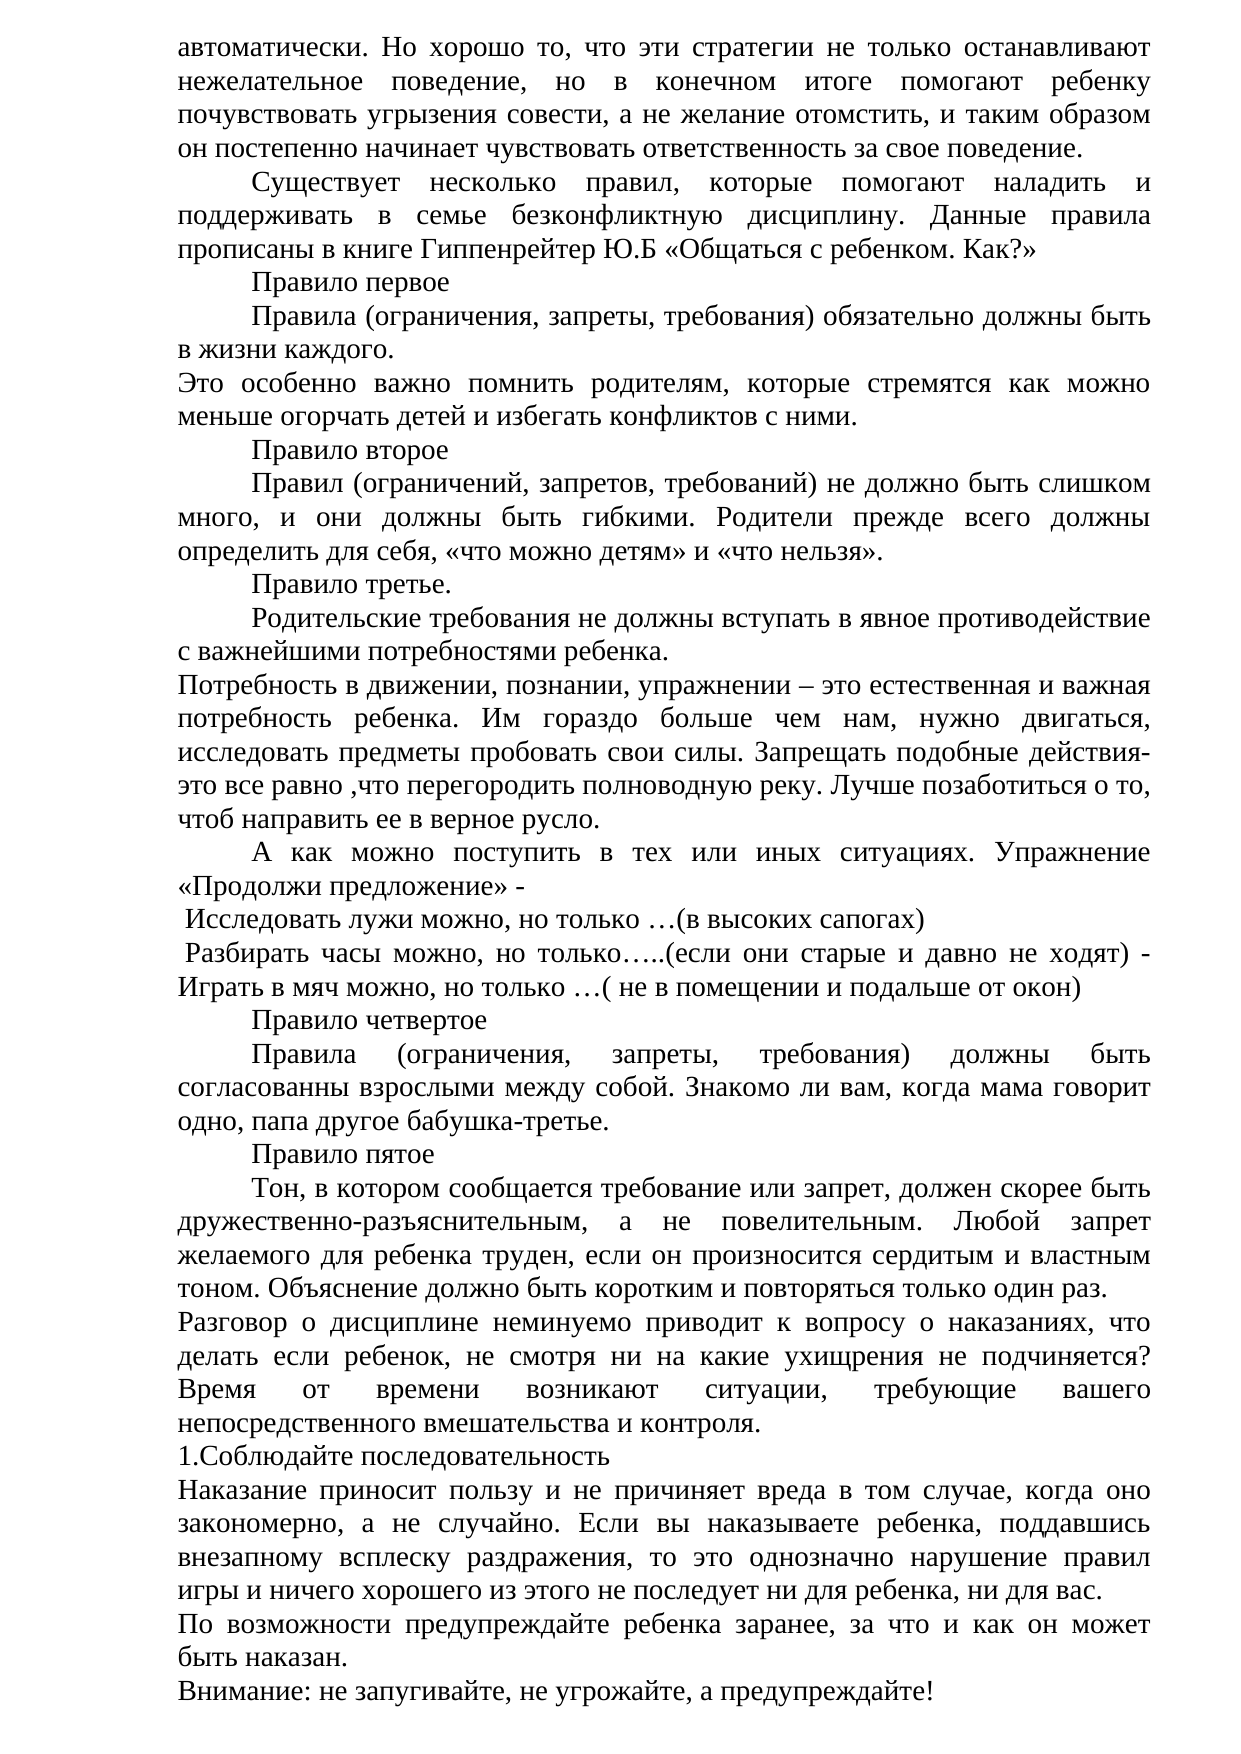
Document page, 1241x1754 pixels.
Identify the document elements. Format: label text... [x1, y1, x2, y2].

text Правило пятое [177, 1136, 1152, 1170]
text Правило четвертое [177, 1002, 1152, 1036]
text Разбирать часы можно, но только…..(если они старые и давно не ходят) - Играть в мяч можно, но только …( не в помещении и подальше от окон) [177, 935, 1152, 1002]
text Исследовать лужи можно, но только …(в высоких сапогах) [177, 902, 1152, 935]
text Правило второе [177, 432, 1152, 466]
text Правило первое [177, 264, 1152, 298]
text А как можно поступить в тех или иных ситуациях. Упражнение «Продолжи предложение» - [177, 834, 1152, 902]
text Разговор о дисциплине неминуемо приводит к вопросу о наказаниях, что делать если ребенок, не смотря ни на какие ухищрения не подчиняется? Время от времени возникают ситуации, требующие вашего непосредственного вмешательства и контроля. [177, 1304, 1152, 1438]
text Родительские требования не должны вступать в явное противодействие с важнейшими потребностями ребенка. [177, 600, 1152, 667]
text Это особенно важно помнить родителям, которые стремятся как можно меньше огорчать детей и избегать конфликтов с ними. [177, 365, 1152, 432]
text Правил (ограничений, запретов, требований) не должно быть слишком много, и они должны быть гибкими. Родители прежде всего должны определить для себя, «что можно детям» и «что нельзя». [177, 466, 1152, 566]
text Существует несколько правил, которые помогают наладить и поддерживать в семье безконфликтную дисциплину. Данные правила прописаны в книге Гиппенрейтер Ю.Б «Общаться с ребенком. Как?» [177, 164, 1152, 264]
text Правила (ограничения, запреты, требования) должны быть согласованны взрослыми между собой. Знакомо ли вам, когда мама говорит одно, папа другое бабушка-третье. [177, 1036, 1152, 1136]
text Правила (ограничения, запреты, требования) обязательно должны быть в жизни каждого. [177, 298, 1152, 365]
text 1.Соблюдайте последовательность [177, 1438, 1152, 1472]
text Внимание: не запугивайте, не угрожайте, а предупреждайте! [177, 1673, 1152, 1707]
text Правило третье. [177, 566, 1152, 600]
text Потребность в движении, познании, упражнении – это естественная и важная потребность ребенка. Им гораздо больше чем нам, нужно двигаться, исследовать предметы пробовать свои силы. Запрещать подобные действия- это все равно ,что перегородить полноводную реку. Лучше позаботиться о то, чтоб направить ее в верное русло. [177, 667, 1152, 834]
text По возможности предупреждайте ребенка заранее, за что и как он может быть наказан. [177, 1606, 1152, 1673]
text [177, 29, 1152, 164]
text Тон, в котором сообщается требование или запрет, должен скорее быть дружественно-разъяснительным, а не повелительным. Любой запрет желаемого для ребенка труден, если он произносится сердитым и властным тоном. Объяснение должно быть коротким и повторяться только один раз. [177, 1170, 1152, 1304]
text Наказание приносит пользу и не причиняет вреда в том случае, когда оно закономерно, а не случайно. Если вы наказываете ребенка, поддавшись внезапному всплеску раздражения, то это однозначно нарушение правил игры и ничего хорошего из этого не последует ни для ребенка, ни для вас. [177, 1472, 1152, 1606]
